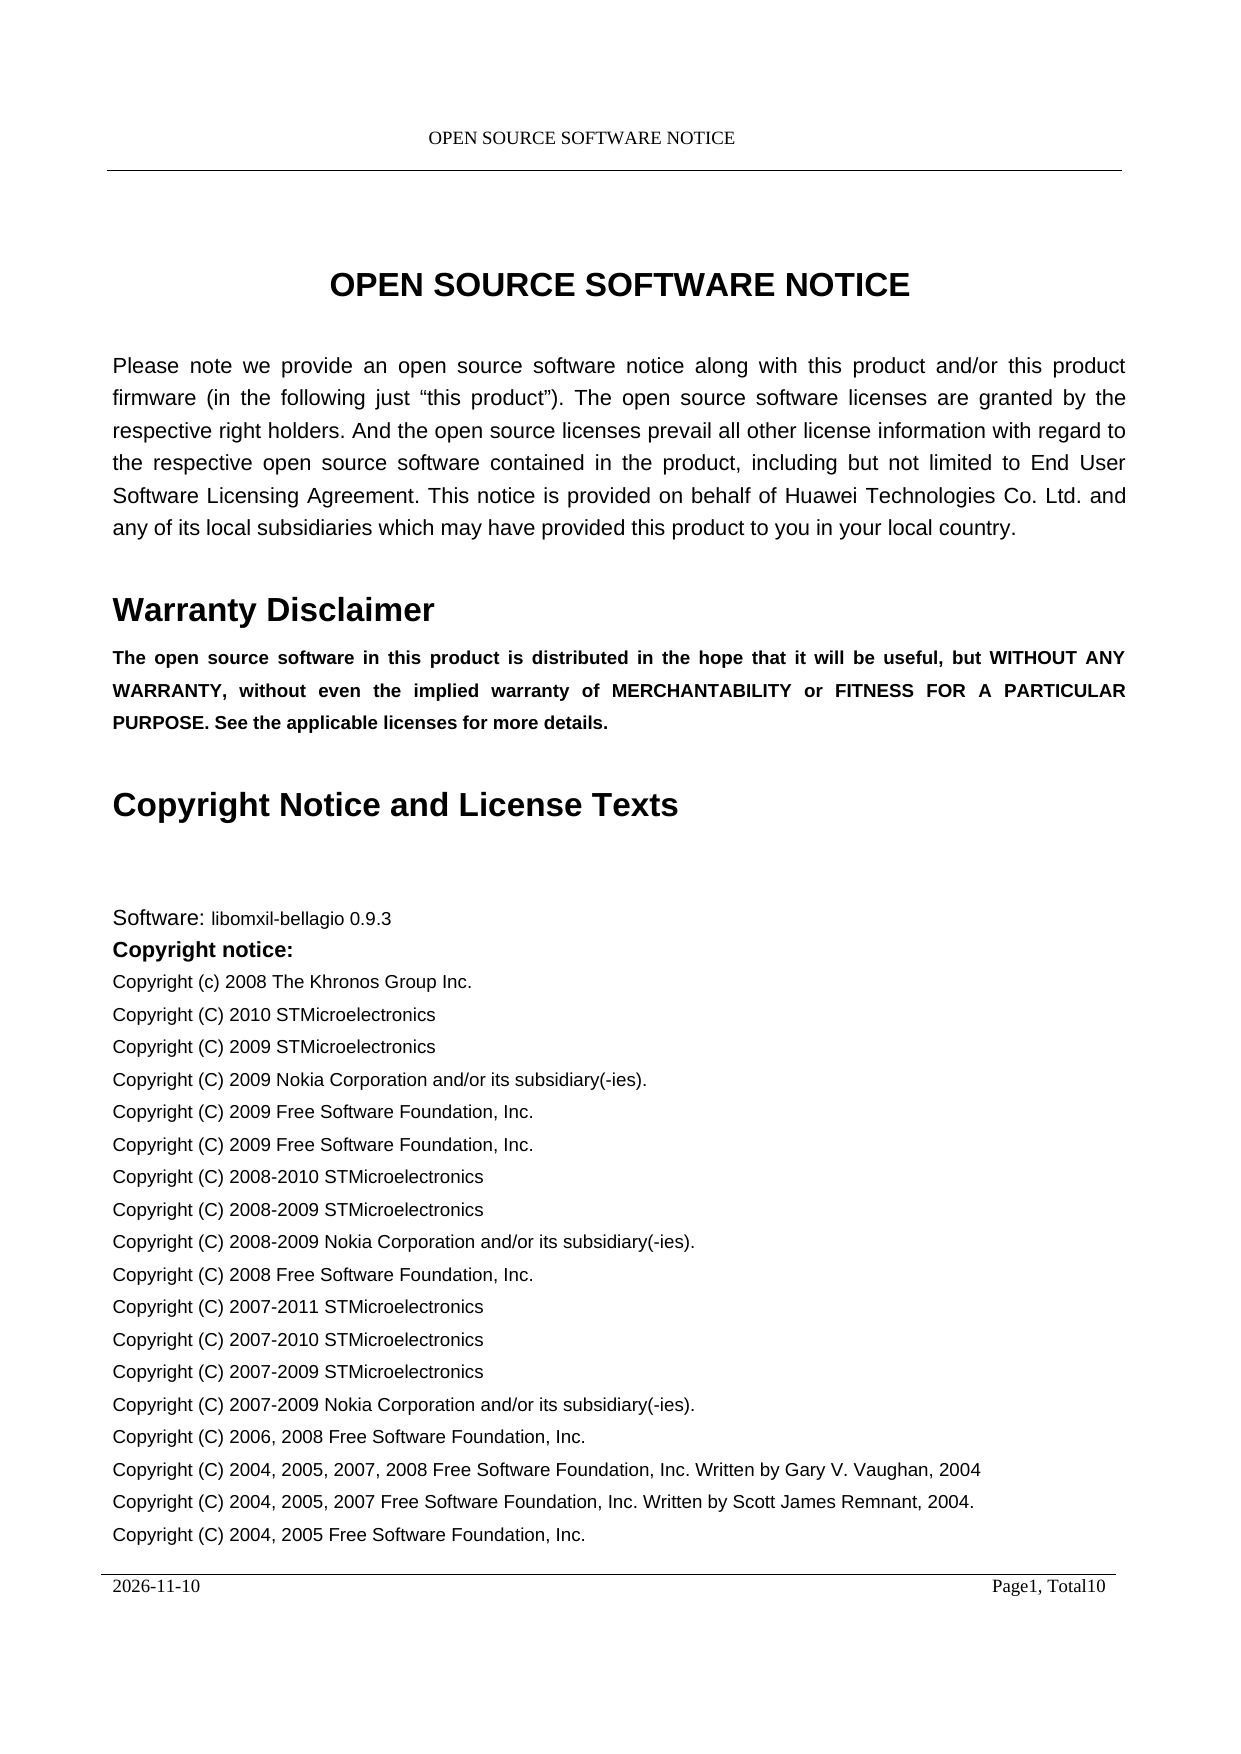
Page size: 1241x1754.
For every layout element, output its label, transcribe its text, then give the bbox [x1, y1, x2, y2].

text The open source software in this product is distributed in the hope that it will be useful, but WITHOUT ANY WARRANTY, without even the implied warranty of MERCHANTABILITY or FITNESS FOR A PARTICULAR PURPOSE. See the applicable licenses for more details. [112, 641, 1128, 739]
text Copyright (C) 2008-2010 STMicroelectronics [112, 1161, 1128, 1193]
text Warranty Disclaimer [112, 576, 1128, 641]
text Copyright (C) 2008 Free Software Foundation, Inc. [112, 1258, 1128, 1291]
text Copyright (C) 2007-2010 STMicroelectronics [112, 1323, 1128, 1356]
text Copyright (C) 2009 STMicroelectronics [112, 1031, 1128, 1063]
text Copyright (C) 2009 Free Software Foundation, Inc. [112, 1128, 1128, 1161]
text Copyright Notice and License Texts [112, 771, 1128, 836]
text Copyright (C) 2008-2009 STMicroelectronics [112, 1193, 1128, 1226]
text Please note we provide an open source software notice along with this product and/or this product firmware (in the following just “this product”). The open source software licenses are granted by the respective right holders. And the open source licenses prevail all other license information with regard to the respective open source software contained in the product, including but not limited to End User Software Licensing Agreement. This notice is provided on behalf of Huawei Technologies Co. Ltd. and any of its local subsidiaries which may have provided this product to you in your local country. [112, 349, 1128, 544]
text OPEN SOURCE SOFTWARE NOTICE [112, 251, 1128, 316]
text Copyright (C) 2009 Nokia Corporation and/or its subsidiary(-ies). [112, 1063, 1128, 1096]
text Copyright (C) 2006, 2008 Free Software Foundation, Inc. [112, 1421, 1128, 1453]
text Copyright (C) 2007-2009 Nokia Corporation and/or its subsidiary(-ies). [112, 1388, 1128, 1421]
text Copyright (C) 2004, 2005, 2007, 2008 Free Software Foundation, Inc. Written by Gary V. Vaughan, 2004 [112, 1453, 1128, 1486]
text Copyright (C) 2007-2011 STMicroelectronics [112, 1291, 1128, 1323]
text Copyright (c) 2008 The Khronos Group Inc. [112, 966, 1128, 998]
text Copyright (C) 2004, 2005, 2007 Free Software Foundation, Inc. Written by Scott James Remnant, 2004. [112, 1486, 1128, 1518]
text Copyright notice: [112, 933, 1128, 966]
text Copyright (C) 2010 STMicroelectronics [112, 998, 1128, 1031]
text Copyright (C) 2008-2009 Nokia Corporation and/or its subsidiary(-ies). [112, 1226, 1128, 1258]
text Copyright (C) 2004, 2005 Free Software Foundation, Inc. [112, 1518, 1128, 1551]
text Copyright (C) 2007-2009 STMicroelectronics [112, 1356, 1128, 1388]
text Software: libomxil-bellagio 0.9.3 [112, 901, 1128, 933]
text Copyright (C) 2009 Free Software Foundation, Inc. [112, 1096, 1128, 1128]
